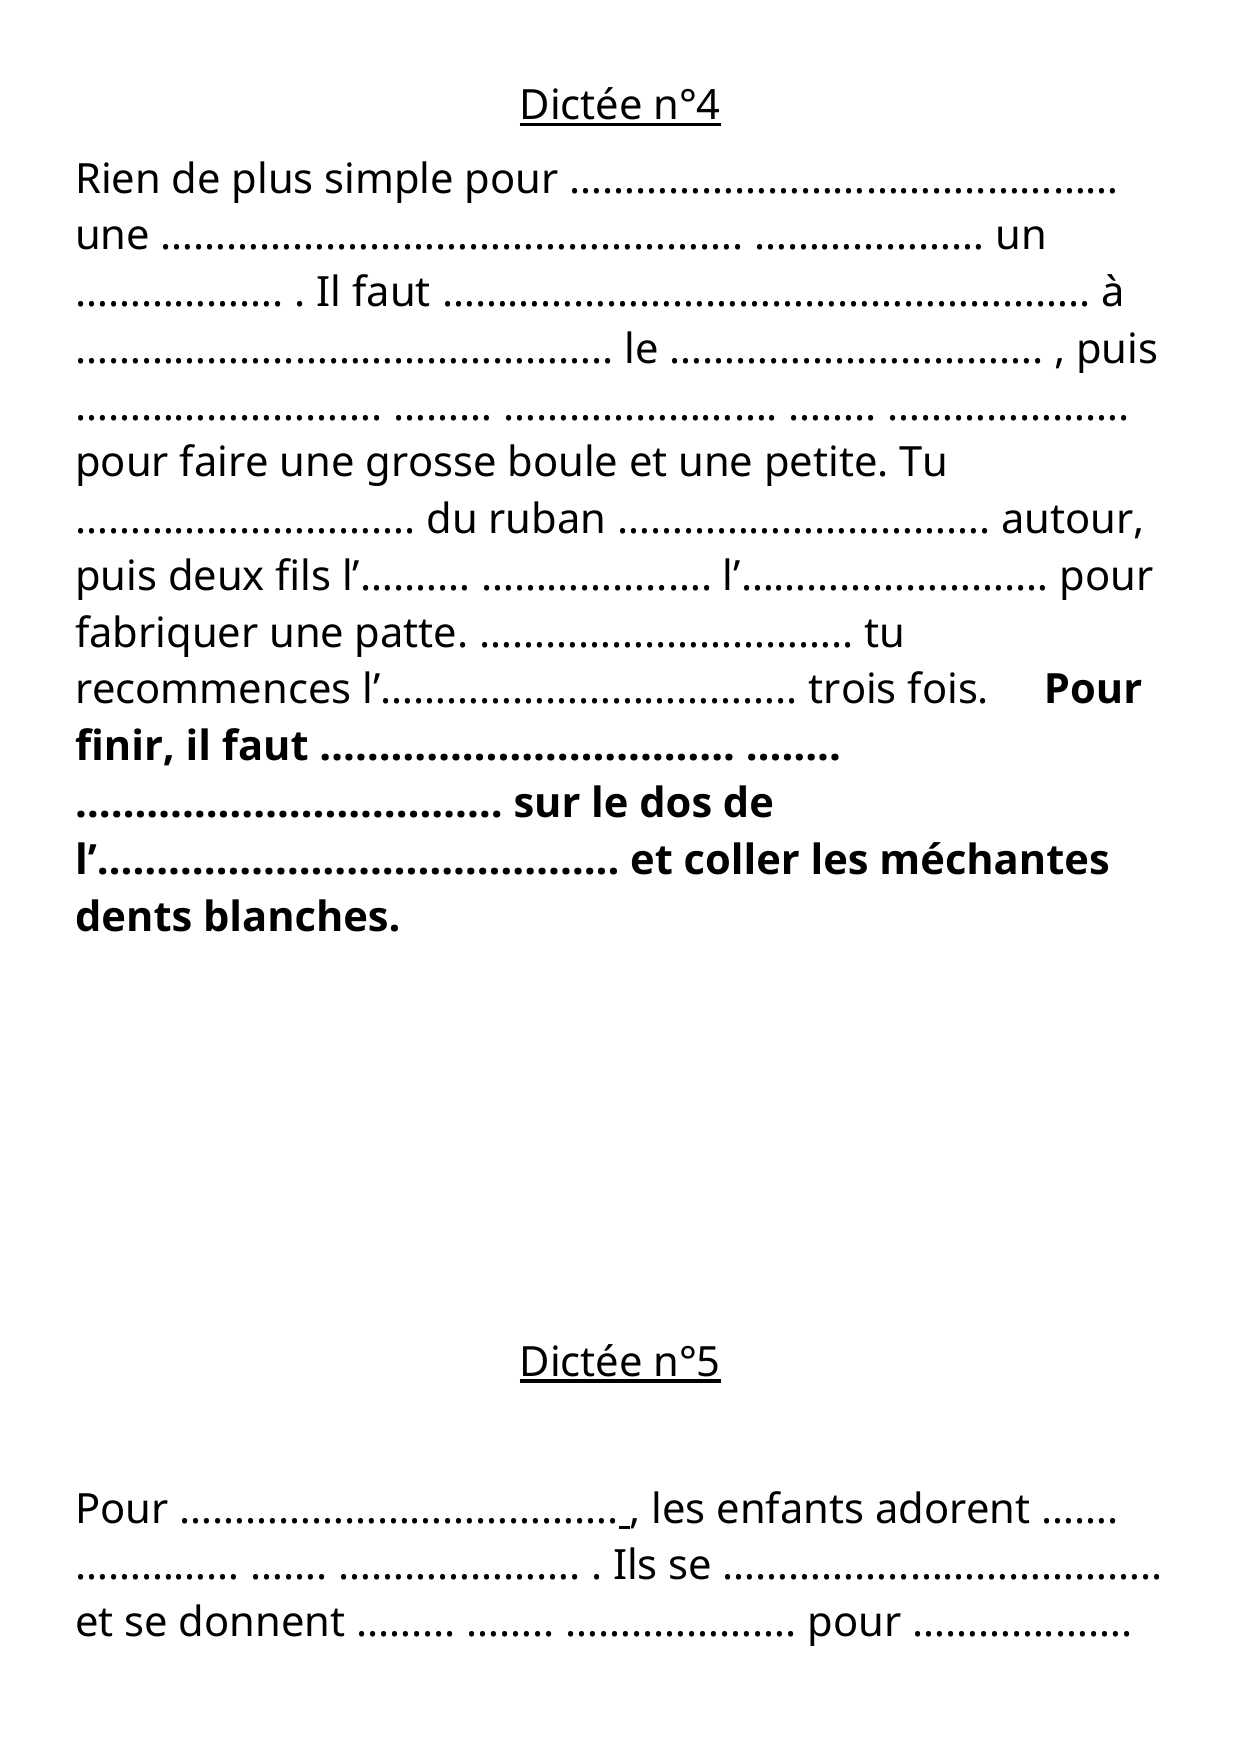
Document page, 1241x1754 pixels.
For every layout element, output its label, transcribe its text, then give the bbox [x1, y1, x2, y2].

text Rien de plus simple pour ………………………………..………… une …………….………………………………. ………………… un ………………. . Il faut ………………………………………………….. à ………………..……………………….. le ……………………………. , puis ………………………. ……… ……………………. …….. …………………. pour faire une grosse boule et une petite. Tu …………………………. du ruban ……………………………. autour, puis deux fils l’….…… ……………..…. l’…………………….… pour fabriquer une patte. ……………..…………….. tu recommences l’……………………………….. trois fois. Pour finir, il faut …………………………….. …….. ……………………………… sur le dos de l’…………………………………….. et coller les méchantes dents blanches. [75, 148, 1165, 943]
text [75, 1478, 1165, 1649]
text Dictée n°5 [75, 1332, 1165, 1388]
text Dictée n°4 [75, 75, 1165, 132]
